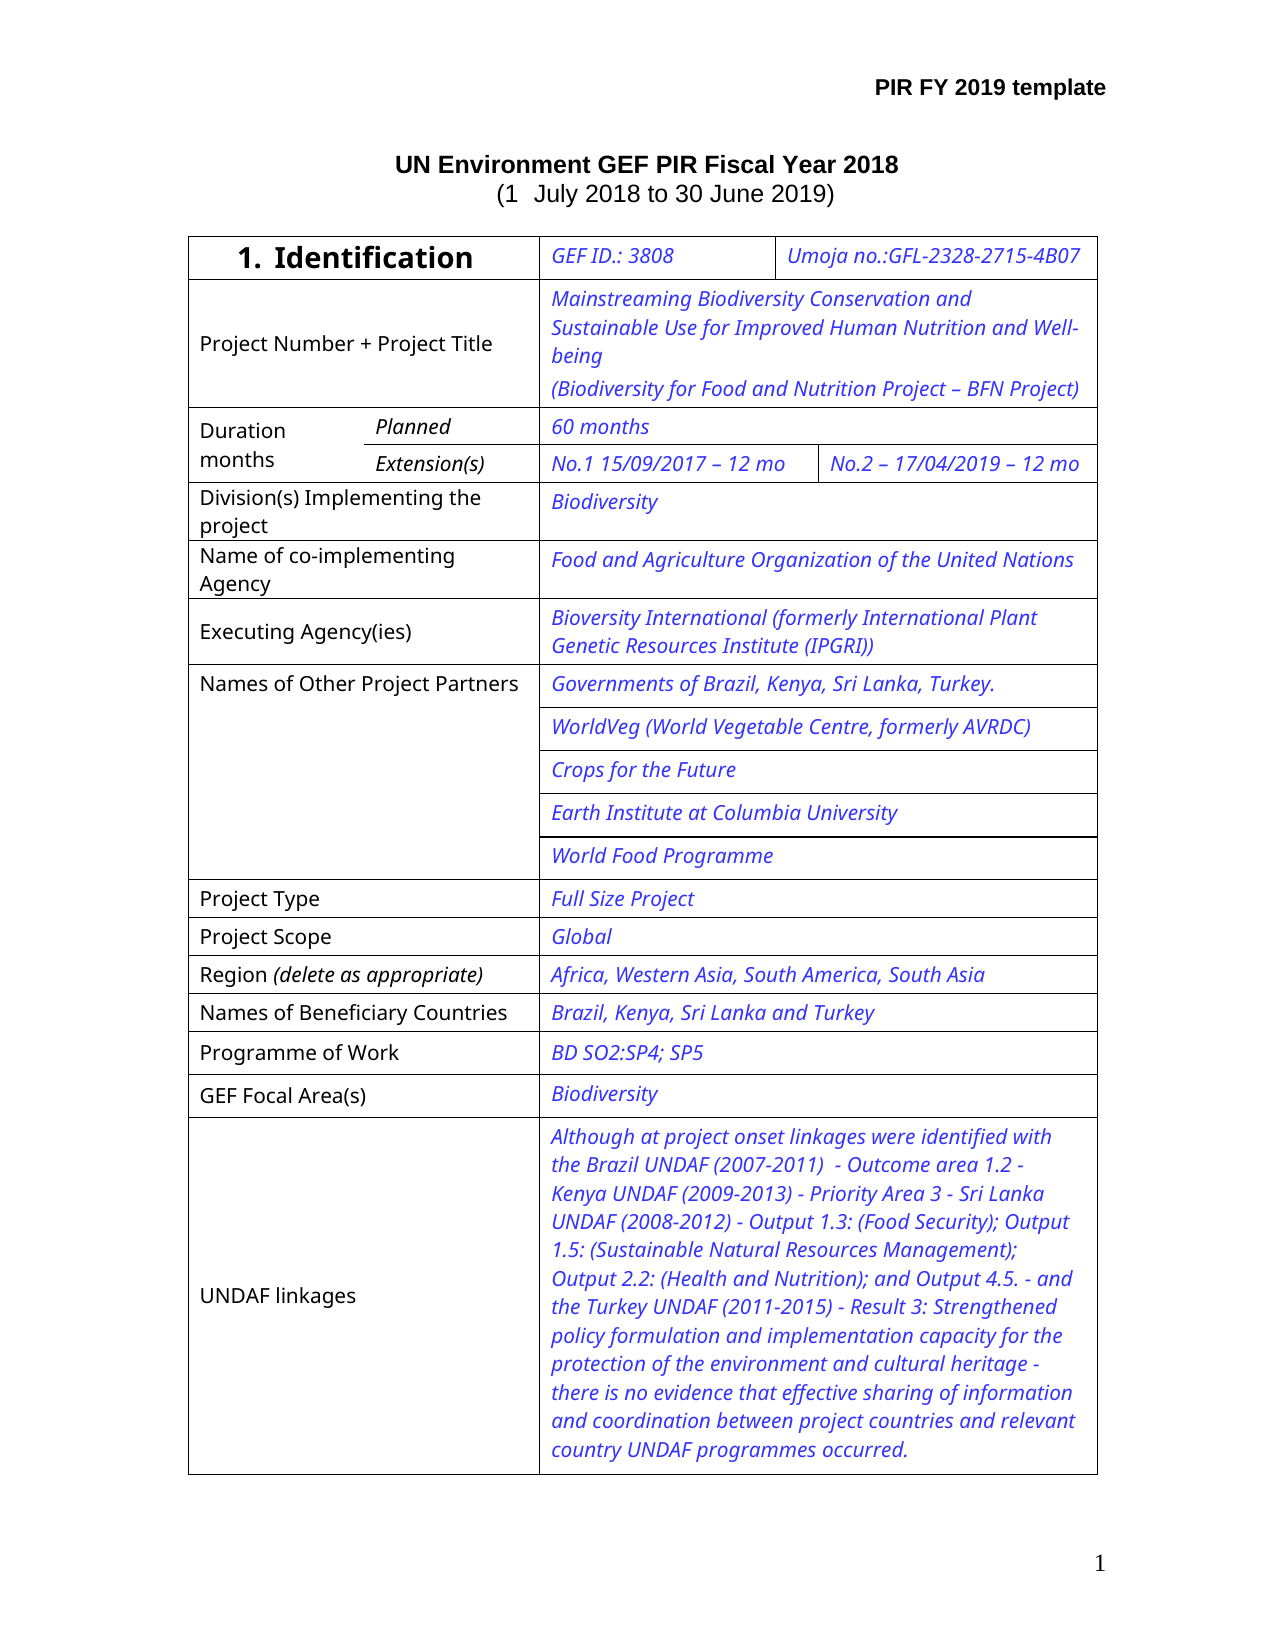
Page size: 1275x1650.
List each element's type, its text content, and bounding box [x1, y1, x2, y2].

table_cell Planned [364, 408, 539, 444]
table_cell Project Number + Project Title [189, 280, 539, 407]
table_cell World Food Programme [540, 838, 1097, 879]
table_cell Project Type [189, 880, 539, 917]
table_cell Africa, Western Asia, South America, South Asia [540, 956, 1097, 993]
table_cell Earth Institute at Columbia University [540, 794, 1097, 836]
table_header GEF ID.: 3808 [540, 237, 775, 279]
table_cell Brazil, Kenya, Sri Lanka and Turkey [540, 994, 1097, 1031]
text UN Environment GEF PIR Fiscal Year 2018 [187, 150, 1106, 179]
table_cell Project Scope [189, 918, 539, 955]
table_cell Biodiversity [540, 1075, 1097, 1117]
table_cell Full Size Project [540, 880, 1097, 917]
table_cell Mainstreaming Biodiversity Conservation and Sustainable Use for Improved Human Nutrition and Well-being (Biodiversity for Food and Nutrition Project – BFN Project) [540, 280, 1097, 407]
table_cell Executing Agency(ies) [189, 599, 539, 664]
table_cell Bioversity International (formerly International Plant Genetic Resources Institute (IPGRI)) [540, 599, 1097, 664]
table_cell Name of co-implementing Agency [189, 541, 539, 598]
table_cell Region (delete as appropriate) [189, 956, 539, 993]
table_cell GEF Focal Area(s) [189, 1075, 539, 1117]
table_cell BD SO2:SP4; SP5 [540, 1032, 1097, 1074]
table_header Umoja no.:GFL-2328-2715-4B07 [776, 237, 1097, 279]
table_cell Biodiversity [540, 483, 1097, 540]
table_cell Division(s) Implementing the project [189, 483, 539, 540]
table_header Identification [189, 237, 539, 279]
table_cell Crops for the Future [540, 751, 1097, 793]
table_cell Names of Beneficiary Countries [189, 994, 539, 1031]
table_cell No.2 – 17/04/2019 – 12 mo [819, 445, 1097, 482]
table_cell Although at project onset linkages were identified with the Brazil UNDAF (2007-2011) - Outcome area 1.2 - Kenya UNDAF (2009-2013) - Priority Area 3 - Sri Lanka UNDAF (2008-2012) - Output 1.3: (Food Security); Output 1.5: (Sustainable Natural Resources Management); Output 2.2: (Health and Nutrition); and Output 4.5. - and the Turkey UNDAF (2011-2015) - Result 3: Strengthened policy formulation and implementation capacity for the protection of the environment and cultural heritage - there is no evidence that effective sharing of information and coordination between project countries and relevant country UNDAF programmes occurred. [540, 1118, 1097, 1473]
table_cell Extension(s) [364, 445, 539, 482]
table_cell No.1 15/09/2017 – 12 mo [540, 445, 818, 482]
table_cell WorldVeg (World Vegetable Centre, formerly AVRDC) [540, 708, 1097, 750]
table_cell Governments of Brazil, Kenya, Sri Lanka, Turkey. [540, 665, 1097, 707]
list July 2018 to 30 June 2019) [225, 179, 1106, 236]
table_cell Names of Other Project Partners [189, 665, 539, 879]
table_cell 60 months [540, 408, 1097, 444]
table_cell Programme of Work [189, 1032, 539, 1074]
table_cell UNDAF linkages [189, 1118, 539, 1473]
table_cell Global [540, 918, 1097, 955]
table_cell Food and Agriculture Organization of the United Nations [540, 541, 1097, 598]
table_cell Duration months [189, 408, 364, 482]
